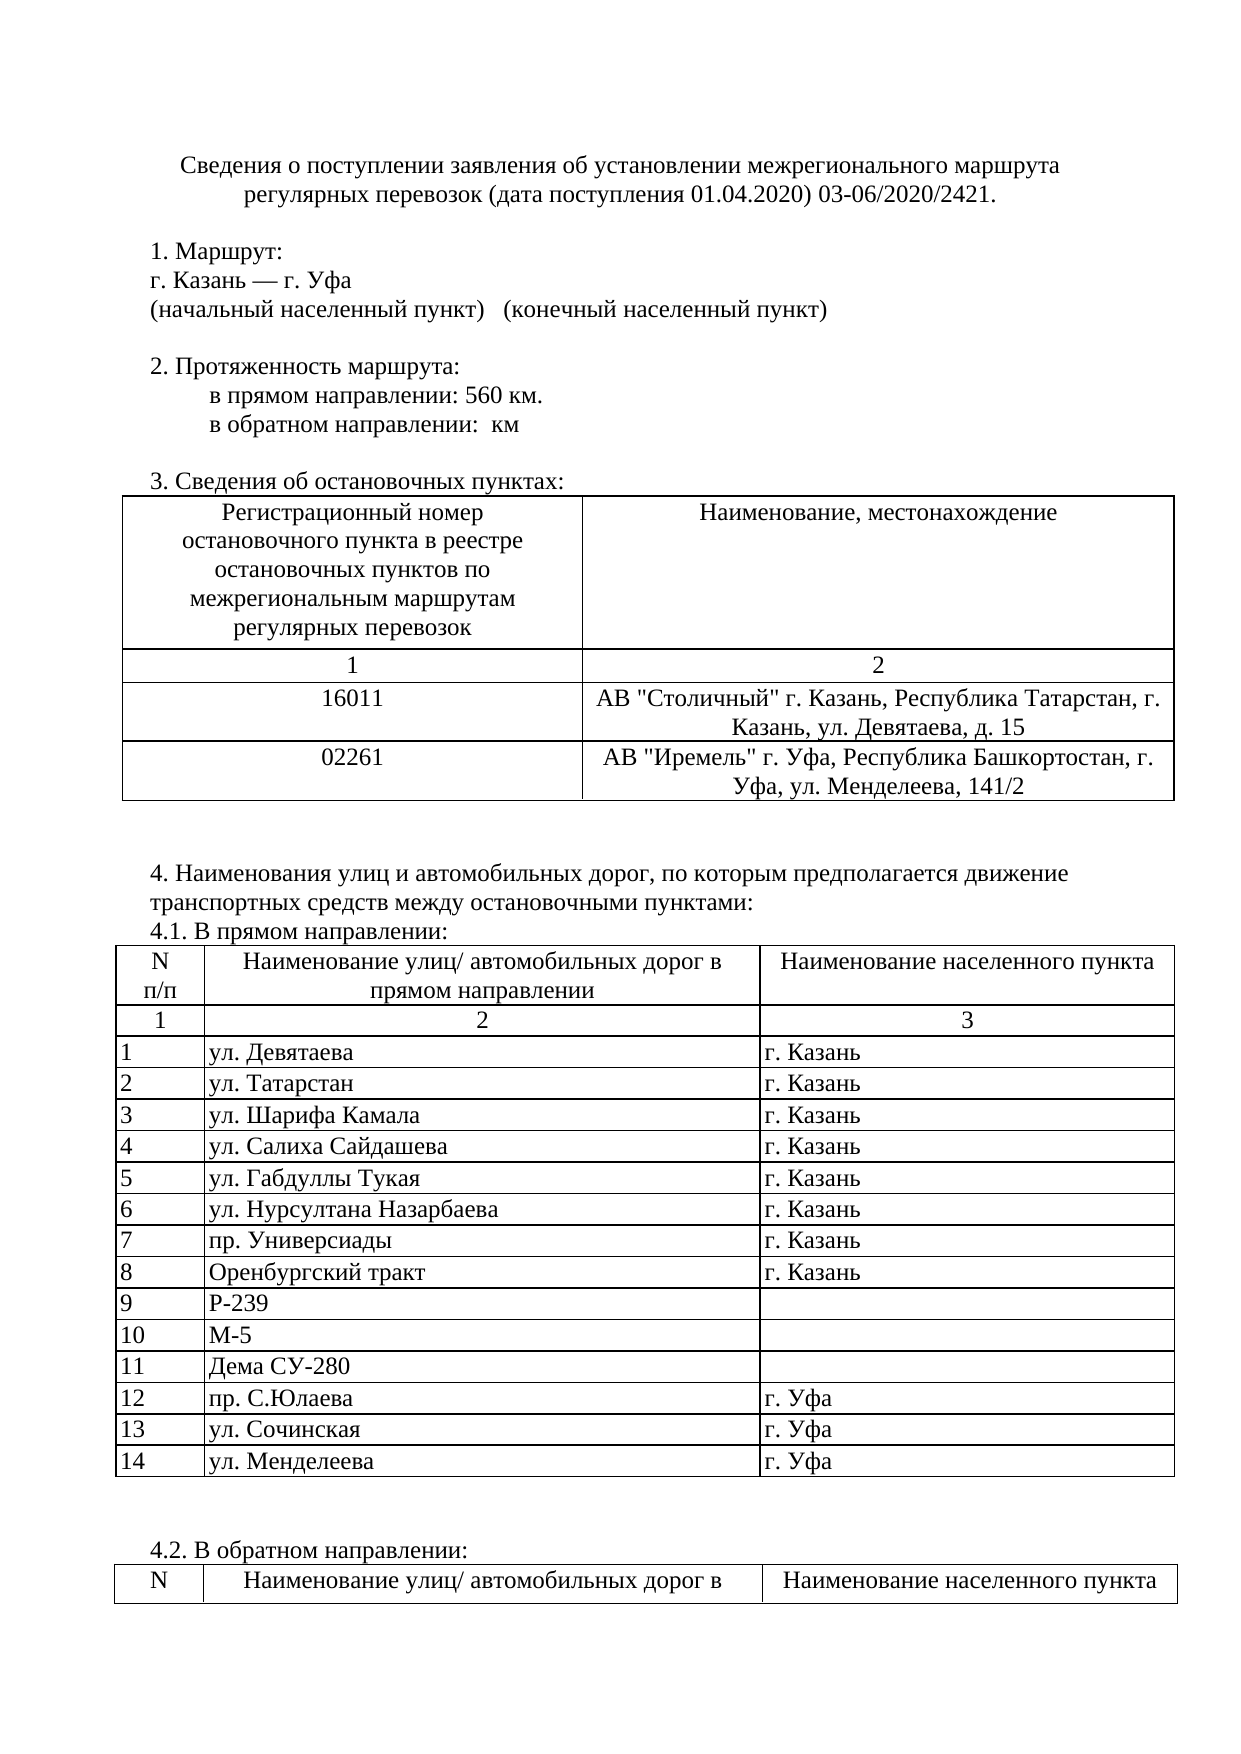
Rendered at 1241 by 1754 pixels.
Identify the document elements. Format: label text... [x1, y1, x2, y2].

table_cell 7 [117, 1226, 204, 1256]
table_header N п/п [115, 1565, 203, 1602]
table_cell 3 [761, 1006, 1174, 1035]
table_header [763, 1565, 1177, 1602]
text Сведения о поступлении заявления об установлении межрегионального маршрута регулярных перевозок (дата поступления 01.04.2020) 03-06/2020/2421. [150, 150, 1090, 207]
table_cell Оренбургский тракт [205, 1257, 759, 1287]
text 1. Маршрут: [150, 236, 1090, 265]
table_cell г. Казань [761, 1163, 1174, 1193]
table_cell г. Казань [761, 1100, 1174, 1130]
text 3. Сведения об остановочных пунктах: [150, 466, 1090, 495]
table_cell г. Уфа [761, 1415, 1174, 1444]
table_cell г. Уфа [761, 1383, 1174, 1413]
table_cell 16011 [123, 683, 582, 740]
text в обратном направлении: км [150, 409, 1090, 437]
text 4. Наименования улиц и автомобильных дорог, по которым предполагается движение транспортных средств между остановочными пунктами: [150, 858, 1090, 916]
table_cell 13 [117, 1415, 204, 1444]
text 4.1. В прямом направлении: [150, 916, 1090, 945]
table_cell 2 [583, 650, 1173, 681]
text г. Казань — г. Уфа [150, 265, 1090, 294]
table_cell г. Казань [761, 1194, 1174, 1224]
table_cell 3 [117, 1100, 204, 1130]
table_cell г. Казань [761, 1131, 1174, 1161]
table_header Наименование улиц/ автомобильных дорог в прямом направлении [205, 946, 759, 1004]
table_cell г. Казань [761, 1068, 1174, 1098]
table_cell ул. Салиха Сайдашева [205, 1131, 759, 1161]
table_cell [761, 1289, 1174, 1318]
table_cell 8 [117, 1257, 204, 1287]
table_cell [761, 1320, 1174, 1350]
table_cell 2 [117, 1068, 204, 1098]
table_cell 14 [117, 1446, 204, 1476]
table_cell Дема СУ-280 [205, 1352, 759, 1381]
table_header Наименование, местонахождение [583, 497, 1173, 648]
table_header N п/п [117, 946, 204, 1004]
table_header Регистрационный номер остановочного пункта в реестре остановочных пунктов по межрегиональным маршрутам регулярных перевозок [123, 497, 582, 648]
text в прямом направлении: 560 км. [150, 380, 1090, 409]
table_cell 9 [117, 1289, 204, 1318]
table_cell 02261 [123, 742, 582, 799]
table_cell ул. Девятаева [205, 1037, 759, 1067]
table_cell 6 [117, 1194, 204, 1224]
table_cell пр. С.Юлаева [205, 1383, 759, 1413]
table_cell г. Уфа [761, 1446, 1174, 1476]
table_cell 1 [117, 1006, 204, 1035]
text (начальный населенный пункт) (конечный населенный пункт) [150, 294, 1090, 322]
table_cell 12 [117, 1383, 204, 1413]
table_cell ул. Менделеева [205, 1446, 759, 1476]
table_cell г. Казань [761, 1037, 1174, 1067]
table_cell Р-239 [205, 1289, 759, 1318]
table_cell ул. Сочинская [205, 1415, 759, 1444]
table_cell 5 [117, 1163, 204, 1193]
table_cell г. Казань [761, 1257, 1174, 1287]
table_cell 1 [123, 650, 582, 681]
table_cell пр. Универсиады [205, 1226, 759, 1256]
table_cell АВ "Иремель" г. Уфа, Республика Башкортостан, г. Уфа, ул. Менделеева, 141/2 [583, 742, 1173, 799]
table_cell 4 [117, 1131, 204, 1161]
table_cell ул. Габдуллы Тукая [205, 1163, 759, 1193]
table_cell 2 [205, 1006, 759, 1035]
table_cell 1 [117, 1037, 204, 1067]
text 4.2. В обратном направлении: [150, 1535, 1090, 1563]
table_cell [761, 1352, 1174, 1381]
table_cell М-5 [205, 1320, 759, 1350]
table_header Наименование населенного пункта [761, 946, 1174, 1004]
table_cell ул. Татарстан [205, 1068, 759, 1098]
text 2. Протяженность маршрута: [150, 351, 1090, 380]
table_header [204, 1565, 762, 1602]
table_cell АВ "Столичный" г. Казань, Республика Татарстан, г. Казань, ул. Девятаева, д. 15 [583, 683, 1173, 740]
table_cell 10 [117, 1320, 204, 1350]
table_cell ул. Шарифа Камала [205, 1100, 759, 1130]
table_cell г. Казань [761, 1226, 1174, 1256]
table_cell ул. Нурсултана Назарбаева [205, 1194, 759, 1224]
table_cell 11 [117, 1352, 204, 1381]
